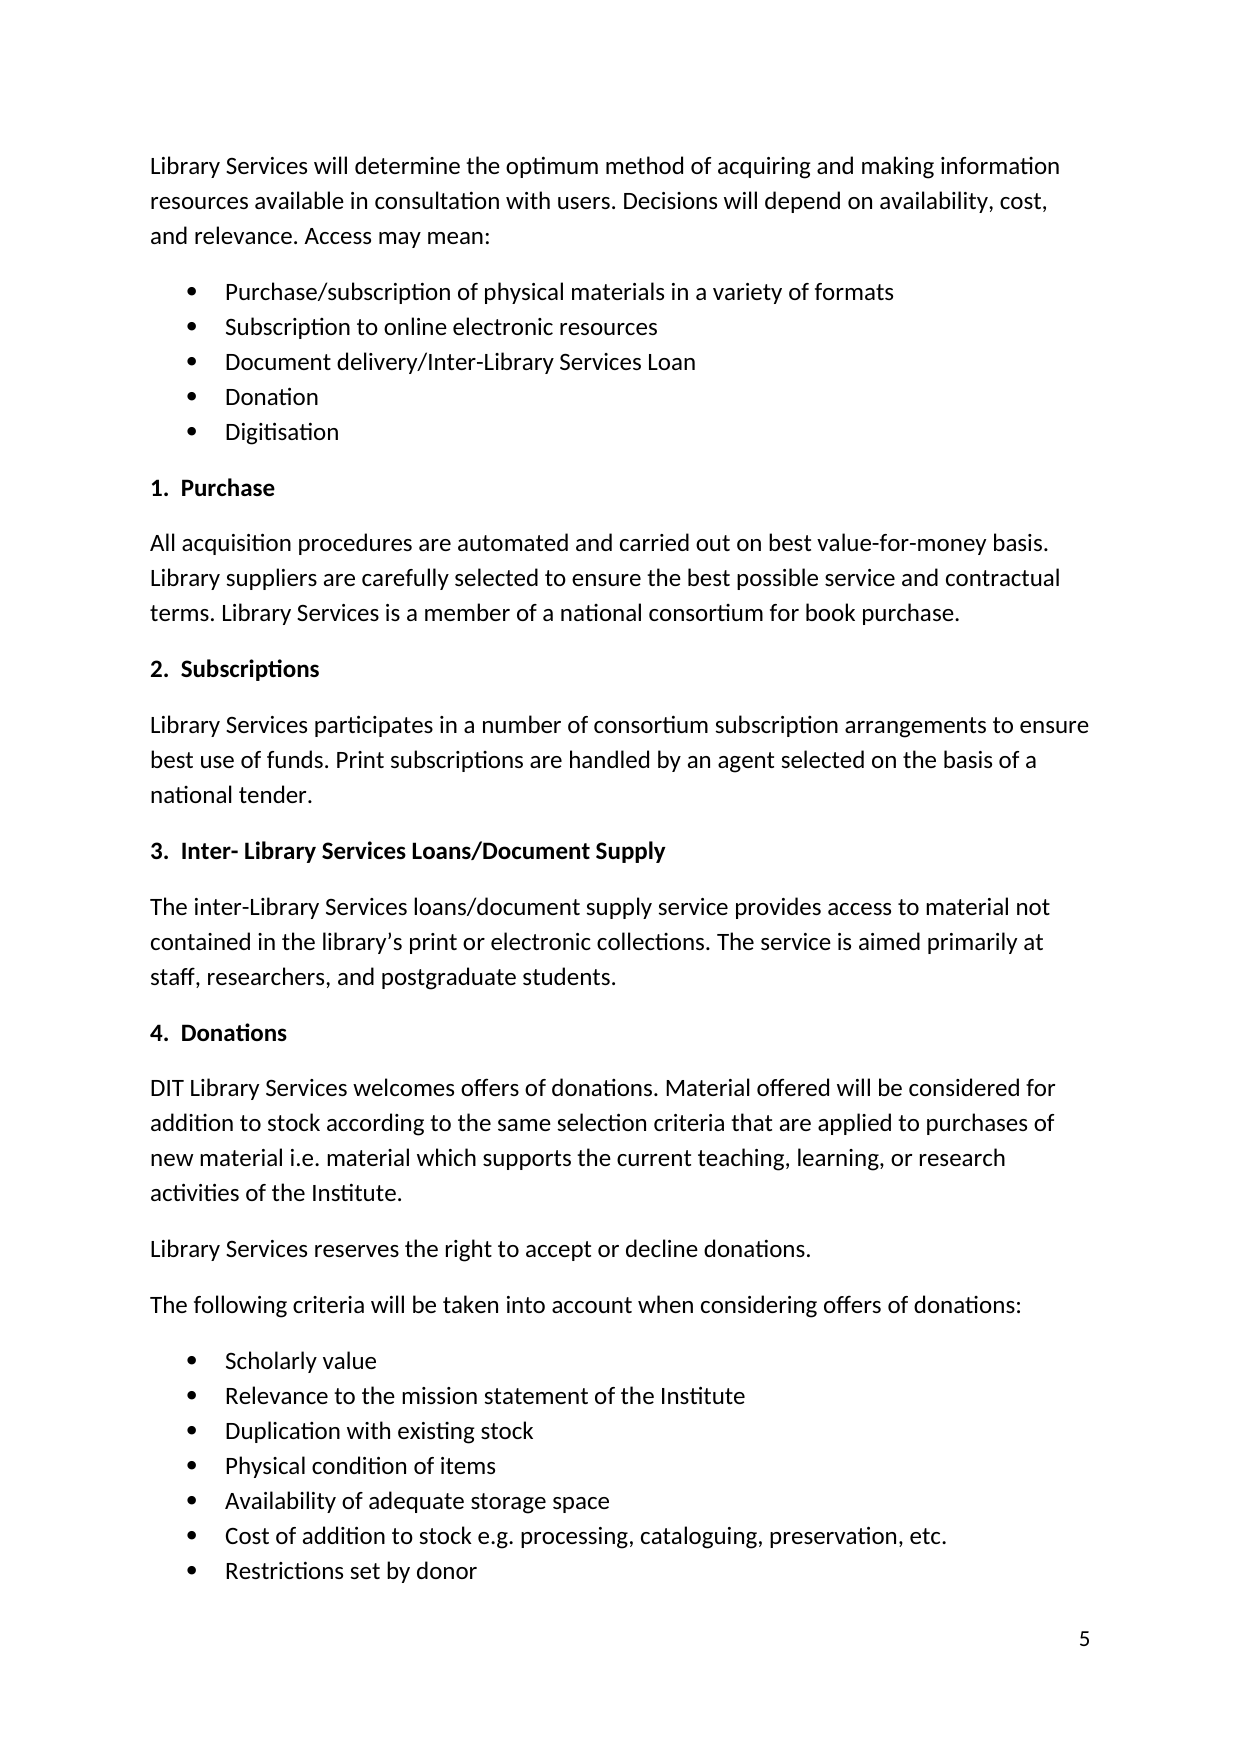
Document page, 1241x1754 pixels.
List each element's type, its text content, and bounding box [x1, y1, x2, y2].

text All acquisition procedures are automated and carried out on best value-for-money basis. Library suppliers are carefully selected to ensure the best possible service and contractual terms. Library Services is a member of a national consortium for book purchase. [150, 527, 1090, 628]
list Donation [187, 381, 1090, 411]
text The following criteria will be taken into account when considering offers of donations: [150, 1289, 1090, 1320]
text 4. Donations [150, 1017, 1090, 1047]
text DIT Library Services welcomes offers of donations. Material offered will be considered for addition to stock according to the same selection criteria that are applied to purchases of new material i.e. material which supports the current teaching, learning, or research activities of the Institute. [150, 1072, 1090, 1208]
list Subscription to online electronic resources [187, 311, 1090, 341]
list Availability of adequate storage space [187, 1485, 1090, 1516]
list Restrictions set by donor [187, 1555, 1090, 1586]
list Physical condition of items [187, 1450, 1090, 1481]
text 3. Inter- Library Services Loans/Document Supply [150, 835, 1090, 866]
list Scholarly value [187, 1345, 1090, 1376]
list Document delivery/Inter-Library Services Loan [187, 346, 1090, 376]
text The inter-Library Services loans/document supply service provides access to material not contained in the library’s print or electronic collections. The service is aimed primarily at staff, researchers, and postgraduate students. [150, 891, 1090, 991]
list Purchase/subscription of physical materials in a variety of formats [187, 276, 1090, 306]
text Library Services participates in a number of consortium subscription arrangements to ensure best use of funds. Print subscriptions are handled by an agent selected on the basis of a national tender. [150, 709, 1090, 810]
text 1. Purchase [150, 472, 1090, 502]
list Duplication with existing stock [187, 1415, 1090, 1446]
list Cost of addition to stock e.g. processing, cataloguing, preservation, etc. [187, 1520, 1090, 1551]
text 2. Subscriptions [150, 653, 1090, 684]
text Library Services reserves the right to accept or decline donations. [150, 1233, 1090, 1264]
text Library Services will determine the optimum method of acquiring and making information resources available in consultation with users. Decisions will depend on availability, cost, and relevance. Access may mean: [150, 150, 1090, 251]
list Relevance to the mission statement of the Institute [187, 1380, 1090, 1411]
list Digitisation [187, 416, 1090, 446]
